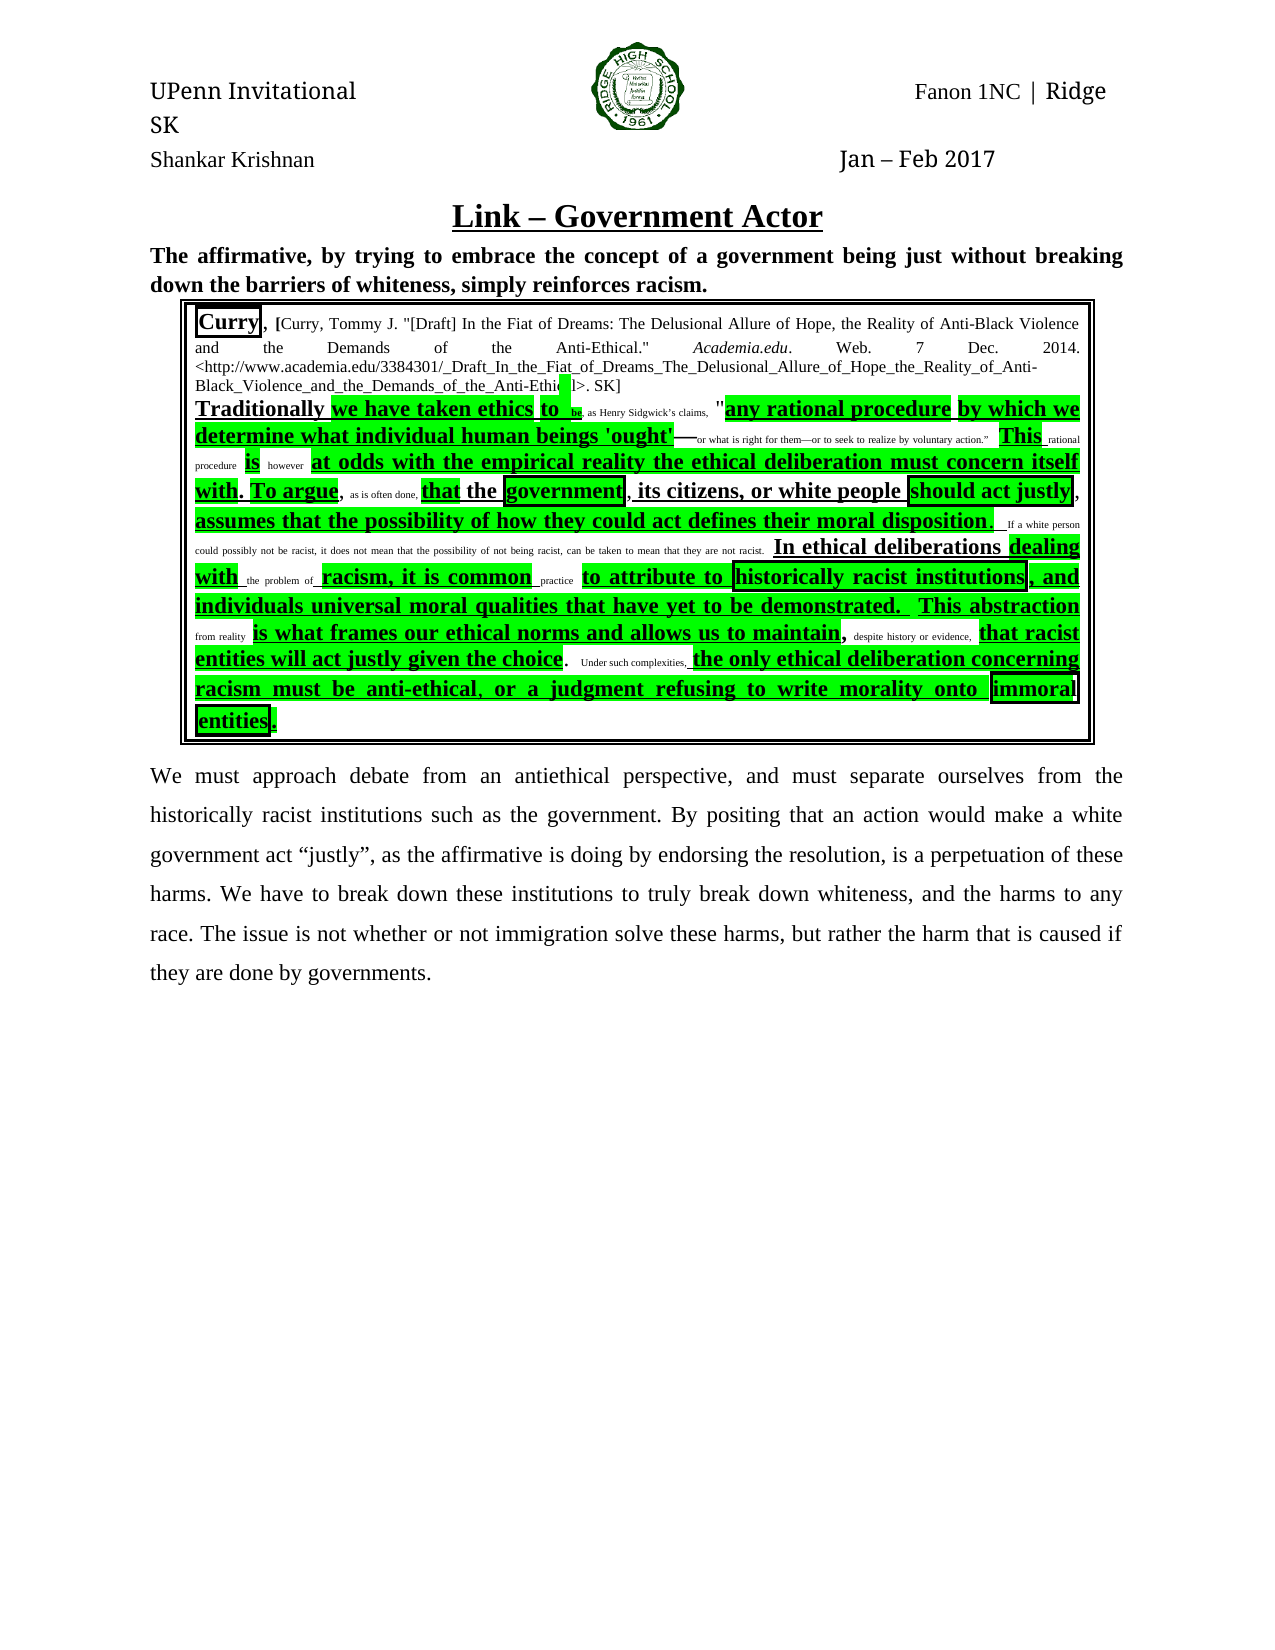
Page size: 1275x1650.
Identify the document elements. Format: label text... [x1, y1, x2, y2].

text Curry, [Curry, Tommy J. "[Draft] In the Fiat of Dreams: The Delusional Allure of Hope, the Reality of Anti-Black Violence and the Demands of the Anti-Ethical." Academia.edu. Web. 7 Dec. 2014. <http://www.academia.edu/3384301/_Draft_In_the_Fiat_of_Dreams_The_Delusional_Allure_of_Hope_the_Reality_of_Anti-Black_Violence_and_the_Demands_of_the_Anti-Ethical>. SK] [187, 305, 1088, 389]
picture [577, 42, 697, 130]
text Traditionally we have taken ethics to be, as Henry Sidgwick’s claims, "any rational procedure by which we determine what individual human beings 'ought'—or what is right for them—or to seek to realize by voluntary action.” This rational procedure is however at odds with the empirical reality the ethical deliberation must concern itself with. To argue, as is often done, that the government, its citizens, or white people should act justly, assumes that the possibility of how they could act defines their moral disposition. If a white person could possibly not be racist, it does not mean that the possibility of not being racist, can be taken to mean that they are not racist. In ethical deliberations dealing with the problem of racism, it is common practice to attribute to historically racist institutions, and individuals universal moral qualities that have yet to be demonstrated. This abstraction from reality is what frames our ethical norms and allows us to maintain, despite history or evidence, that racist entities will act justly given the choice. Under such complexities, the only ethical deliberation concerning racism must be anti-ethical, or a judgment refusing to write morality onto immoral entities. [187, 389, 1088, 739]
subtitle The affirmative, by trying to embrace the concept of a government being just without breaking down the barriers of whiteness, simply reinforces racism. [150, 242, 1125, 297]
text We must approach debate from an antiethical perspective, and must separate ourselves from the historically racist institutions such as the government. By positing that an action would make a white government act “justly”, as the affirmative is doing by endorsing the resolution, is a perpetuation of these harms. We have to break down these institutions to truly break down whiteness, and the harms to any race. The issue is not whether or not immigration solve these harms, but rather the harm that is caused if they are done by governments. [150, 762, 1125, 985]
subtitle Link – Government Actor [150, 197, 1125, 235]
